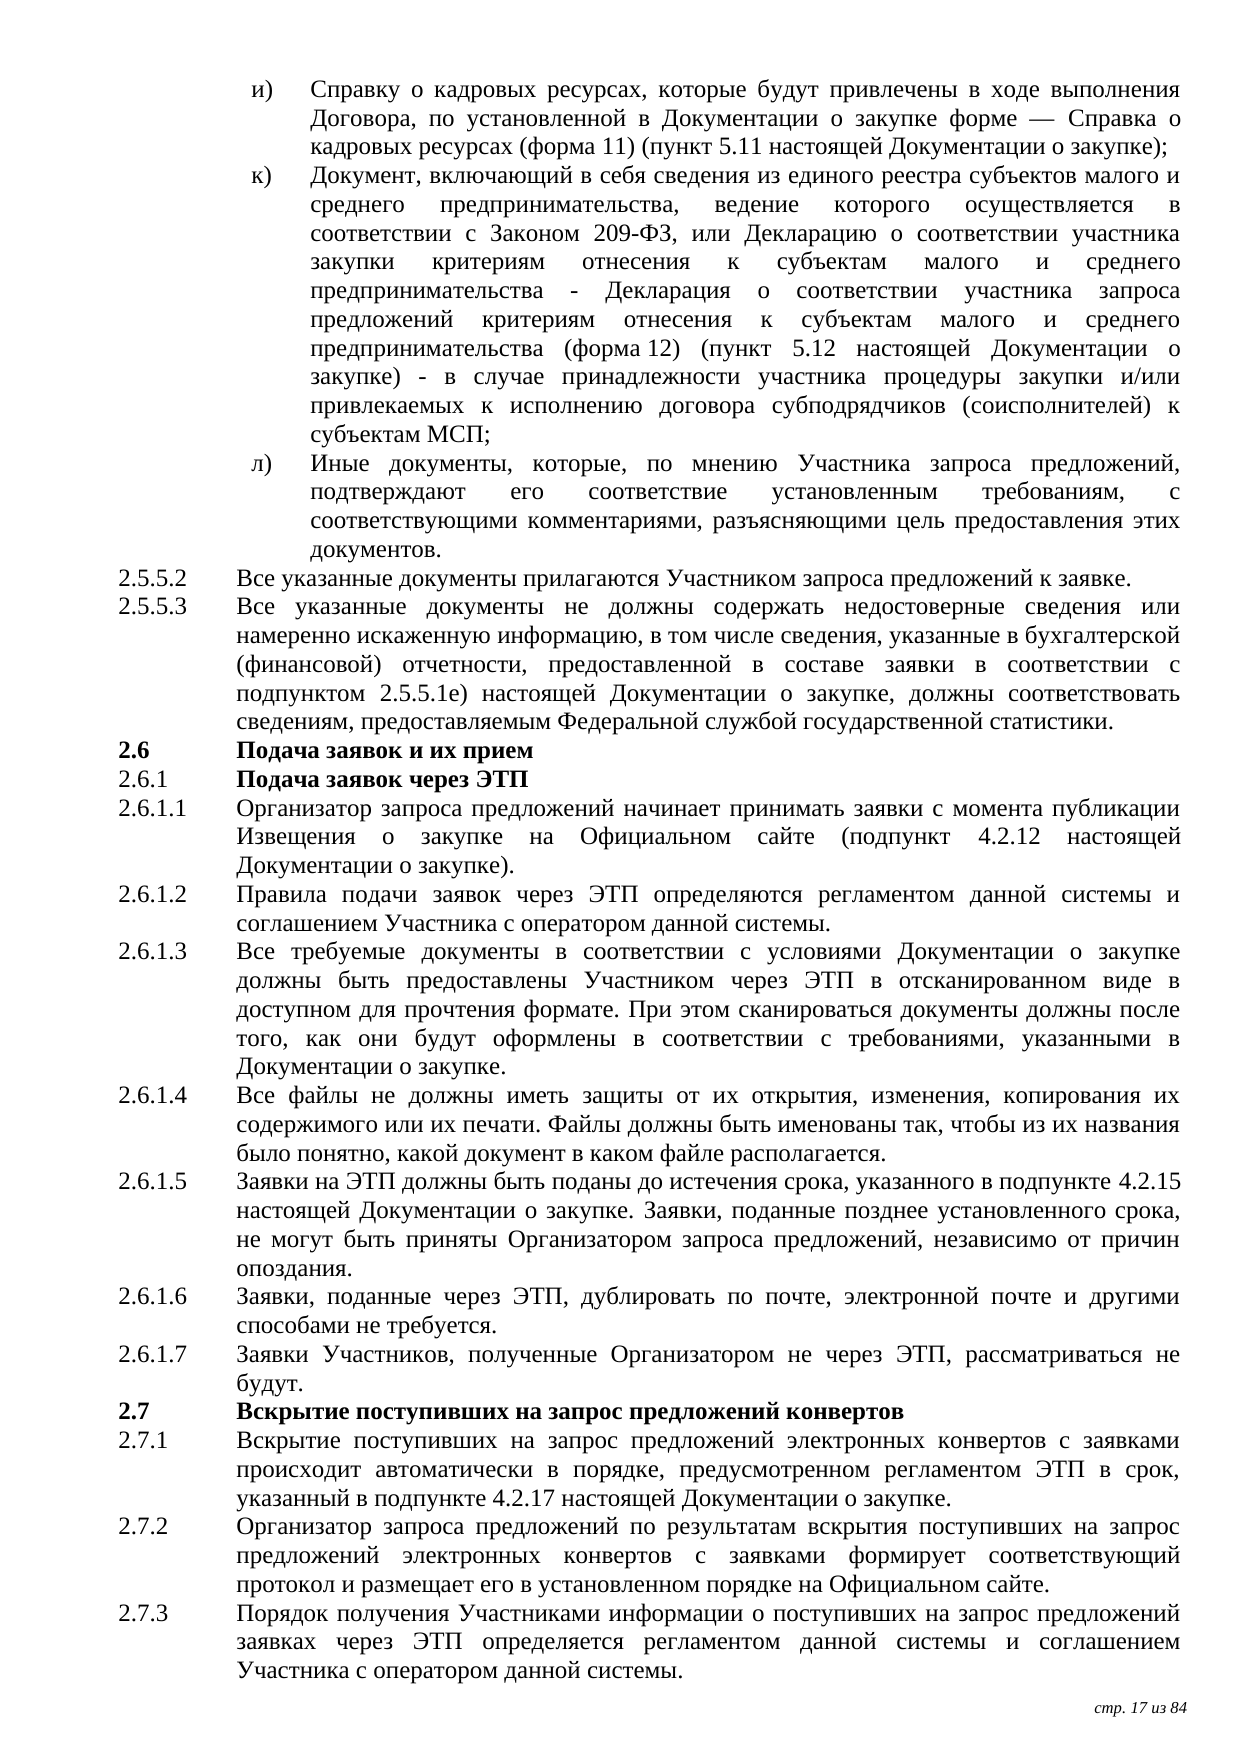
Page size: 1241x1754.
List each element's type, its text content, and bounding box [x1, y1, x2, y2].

list Организатор запроса предложений начинает принимать заявки с момента публикации Извещения о закупке на Официальном сайте (подпункт 4.2.12 настоящей Документации о закупке). [118, 793, 1181, 879]
list Правила подачи заявок через ЭТП определяются регламентом данной системы и соглашением Участника с оператором данной системы. [118, 879, 1181, 936]
subtitle Подача заявок и их прием [118, 735, 1181, 764]
list Заявки, поданные через ЭТП, дублировать по почте, электронной почте и другими способами не требуется. [118, 1281, 1181, 1339]
list Справку о кадровых ресурсах, которые будут привлечены в ходе выполнения Договора, по установленной в Документации о закупке форме — Справка о кадровых ресурсах (форма 11) (пункт 5.11 настоящей Документации о закупке); [251, 74, 1181, 160]
list Организатор запроса предложений по результатам вскрытия поступивших на запрос предложений электронных конвертов с заявками формирует соответствующий протокол и размещает его в установленном порядке на Официальном сайте. [118, 1511, 1181, 1598]
list Все требуемые документы в соответствии с условиями Документации о закупке должны быть предоставлены Участником через ЭТП в отсканированном виде в доступном для прочтения формате. При этом сканироваться документы должны после того, как они будут оформлены в соответствии с требованиями, указанными в Документации о закупке. [118, 936, 1181, 1080]
list Заявки Участников, полученные Организатором не через ЭТП, рассматриваться не будут. [118, 1339, 1181, 1396]
list Подача заявок через ЭТП [118, 764, 1181, 793]
list Документ, включающий в себя сведения из единого реестра субъектов малого и среднего предпринимательства, ведение которого осуществляется в соответствии с Законом 209-ФЗ, или Декларацию о соответствии участника закупки критериям отнесения к субъектам малого и среднего предпринимательства - Декларация о соответствии участника запроса предложений критериям отнесения к субъектам малого и среднего предпринимательства (форма 12) (пункт 5.12 настоящей Документации о закупке) - в случае принадлежности участника процедуры закупки и/или привлекаемых к исполнению договора субподрядчиков (соисполнителей) к субъектам МСП; [251, 160, 1181, 448]
list Порядок получения Участниками информации о поступивших на запрос предложений заявках через ЭТП определяется регламентом данной системы и соглашением Участника с оператором данной системы. [118, 1598, 1181, 1684]
list Все указанные документы прилагаются Участником запроса предложений к заявке. [118, 563, 1181, 591]
subtitle Вскрытие поступивших на запрос предложений конвертов [118, 1396, 1181, 1425]
list Иные документы, которые, по мнению Участника запроса предложений, подтверждают его соответствие установленным требованиям, с соответствующими комментариями, разъясняющими цель предоставления этих документов. [251, 448, 1181, 563]
list Вскрытие поступивших на запрос предложений электронных конвертов с заявками происходит автоматически в порядке, предусмотренном регламентом ЭТП в срок, указанный в подпункте 4.2.17 настоящей Документации о закупке. [118, 1425, 1181, 1511]
list Все указанные документы не должны содержать недостоверные сведения или намеренно искаженную информацию, в том числе сведения, указанные в бухгалтерской (финансовой) отчетности, предоставленной в составе заявки в соответствии с подпунктом 2.5.5.1е) настоящей Документации о закупке, должны соответствовать сведениям, предоставляемым Федеральной службой государственной статистики. [118, 591, 1181, 735]
list Заявки на ЭТП должны быть поданы до истечения срока, указанного в подпункте 4.2.15 настоящей Документации о закупке. Заявки, поданные позднее установленного срока, не могут быть приняты Организатором запроса предложений, независимо от причин опоздания. [118, 1166, 1181, 1281]
list Все файлы не должны иметь защиты от их открытия, изменения, копирования их содержимого или их печати. Файлы должны быть именованы так, чтобы из их названия было понятно, какой документ в каком файле располагается. [118, 1080, 1181, 1166]
